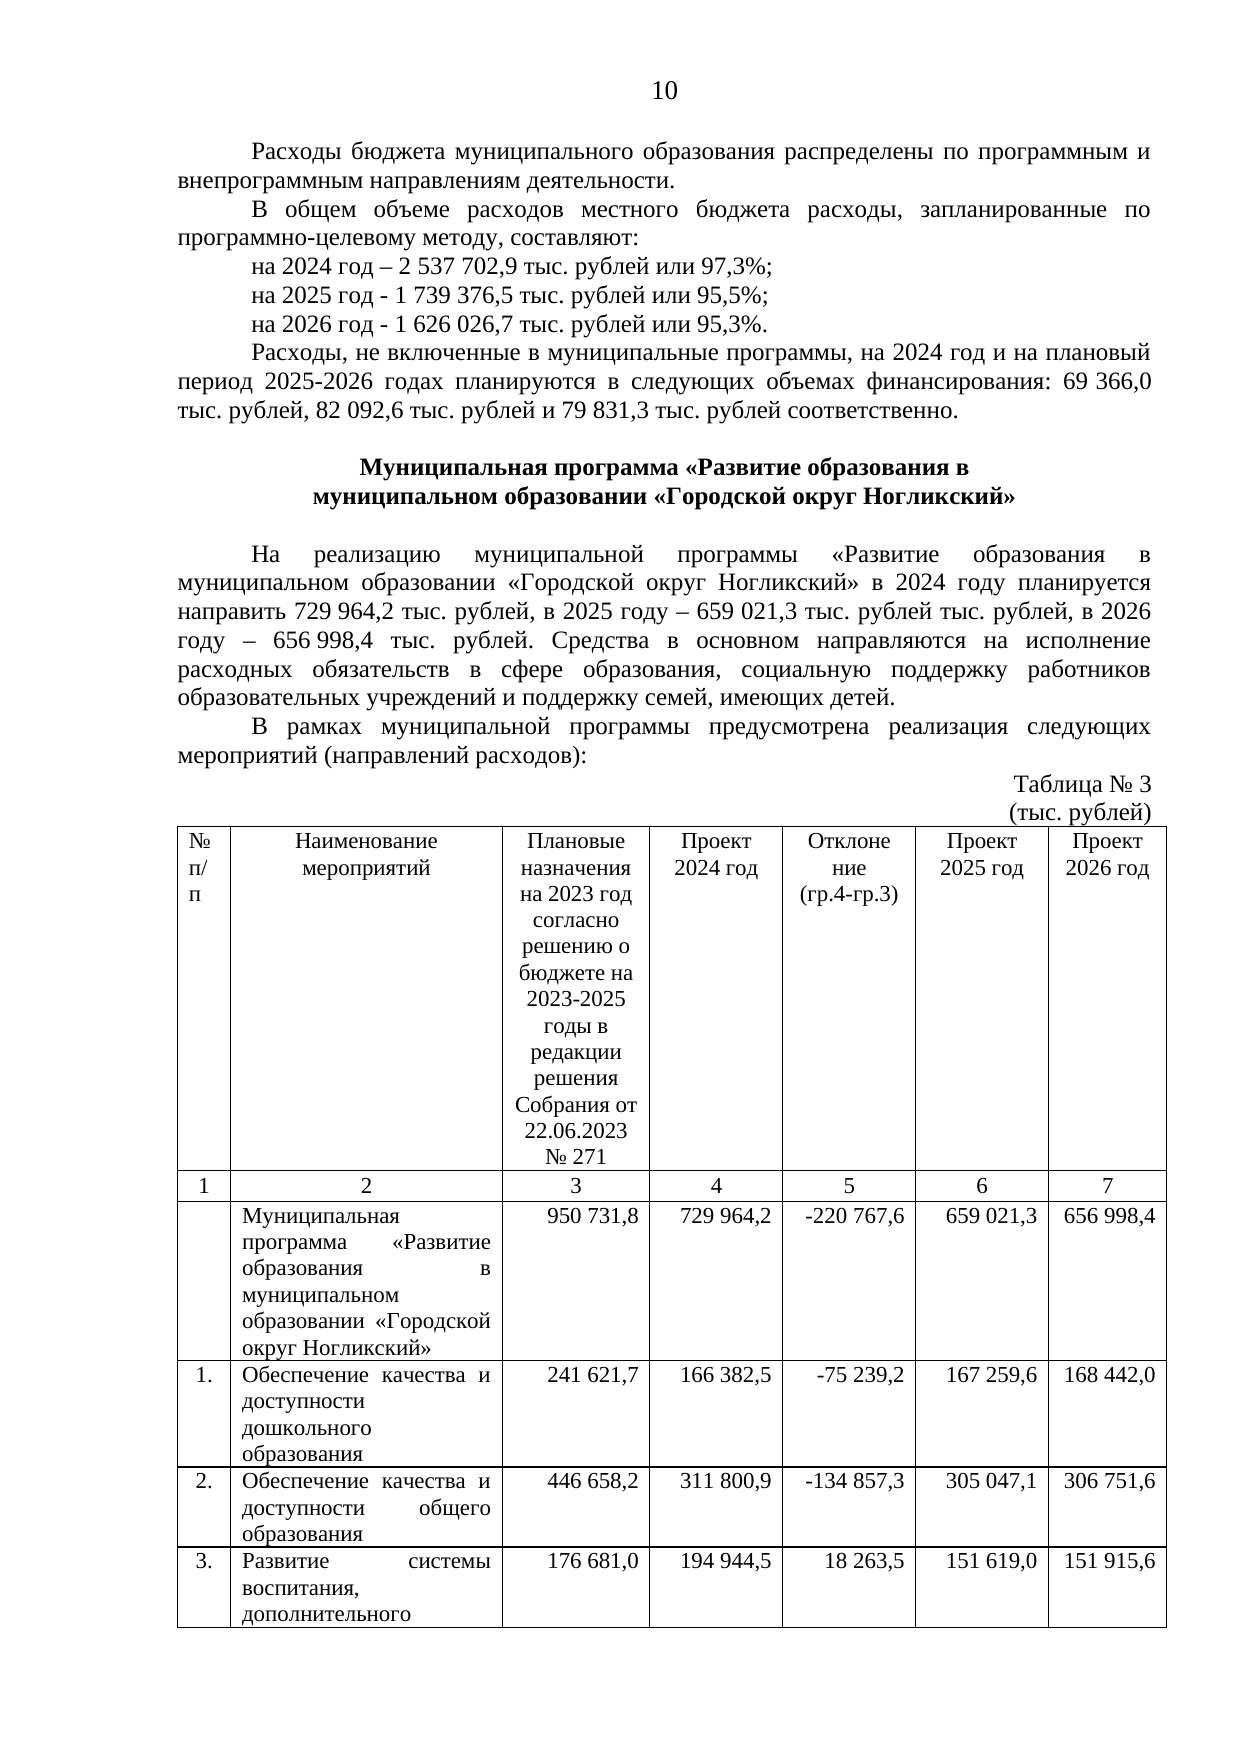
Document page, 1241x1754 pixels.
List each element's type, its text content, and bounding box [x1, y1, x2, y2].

text Расходы бюджета муниципального образования распределены по программным и внепрограммным направлениям деятельности. [177, 136, 1152, 194]
table_cell 5 [783, 1171, 915, 1201]
text на 2024 год – 2 537 702,9 тыс. рублей или 97,3%; [177, 251, 1152, 280]
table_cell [231, 1548, 502, 1627]
table_cell 729 964,2 [650, 1202, 782, 1360]
text В рамках муниципальной программы предусмотрена реализация следующих мероприятий (направлений расходов): [177, 711, 1152, 769]
table_header Проект 2026 год [1049, 827, 1166, 1170]
table_cell 194 944,5 [650, 1548, 782, 1627]
table_cell 1 [178, 1171, 230, 1201]
table_cell 446 658,2 [503, 1468, 649, 1546]
table_cell Муниципальная программа «Развитие образования в муниципальном образовании «Городской округ Ногликский» [231, 1202, 502, 1360]
text на 2025 год - 1 739 376,5 тыс. рублей или 95,5%; [177, 280, 1152, 309]
table_header Наименование мероприятий [231, 827, 502, 1170]
table_cell 151 915,6 [1049, 1548, 1166, 1627]
text на 2026 год - 1 626 026,7 тыс. рублей или 95,3%. [177, 309, 1152, 337]
text Муниципальная программа «Развитие образования в [177, 452, 1152, 481]
table_cell 305 047,1 [916, 1468, 1048, 1546]
text (тыс. рублей) [177, 797, 1152, 826]
text На реализацию муниципальной программы «Развитие образования в муниципальном образовании «Городской округ Ногликский» в 2024 году планируется направить 729 964,2 тыс. рублей, в 2025 году – 659 021,3 тыс. рублей тыс. рублей, в 2026 году – 656 998,4 тыс. рублей. Средства в основном направляются на исполнение расходных обязательств в сфере образования, социальную поддержку работников образовательных учреждений и поддержку семей, имеющих детей. [177, 539, 1152, 711]
text В общем объеме расходов местного бюджета расходы, запланированные по программно-целевому методу, составляют: [177, 194, 1152, 251]
table_cell 7 [1049, 1171, 1166, 1201]
table_cell 950 731,8 [503, 1202, 649, 1360]
table_cell 168 442,0 [1049, 1361, 1166, 1466]
table_cell 241 621,7 [503, 1361, 649, 1466]
table_header № п/п [178, 827, 230, 1170]
text муниципальном образовании «Городской округ Ногликский» [177, 481, 1152, 510]
table_header Отклоне ние (гр.4-гр.3) [783, 827, 915, 1170]
text Расходы, не включенные в муниципальные программы, на 2024 год и на плановый период 2025-2026 годах планируются в следующих объемах финансирования: 69 366,0 тыс. рублей, 82 092,6 тыс. рублей и 79 831,3 тыс. рублей соответственно. [177, 337, 1152, 424]
table_cell 3. [178, 1548, 230, 1627]
table_cell 166 382,5 [650, 1361, 782, 1466]
table_cell 3 [503, 1171, 649, 1201]
table_cell Обеспечение качества и доступности дошкольного образования [231, 1361, 502, 1466]
table_cell 167 259,6 [916, 1361, 1048, 1466]
table_header Плановые назначения на 2023 год согласно решению о бюджете на 2023-2025 годы в редакции решения Собрания от 22.06.2023 № 271 [503, 827, 649, 1170]
table_header Проект 2025 год [916, 827, 1048, 1170]
table_cell 1. [178, 1361, 230, 1466]
table_cell 18 263,5 [783, 1548, 915, 1627]
table_cell 306 751,6 [1049, 1468, 1166, 1546]
text Таблица № 3 [177, 769, 1152, 797]
table_cell 2 [231, 1171, 502, 1201]
table_cell 176 681,0 [503, 1548, 649, 1627]
table_cell -220 767,6 [783, 1202, 915, 1360]
table_cell -134 857,3 [783, 1468, 915, 1546]
table_cell [178, 1202, 230, 1360]
table_cell 659 021,3 [916, 1202, 1048, 1360]
table_cell 311 800,9 [650, 1468, 782, 1546]
table_cell Обеспечение качества и доступности общего образования [231, 1468, 502, 1546]
table_cell 656 998,4 [1049, 1202, 1166, 1360]
table_cell 2. [178, 1468, 230, 1546]
table_cell 6 [916, 1171, 1048, 1201]
table_header Проект 2024 год [650, 827, 782, 1170]
table_cell -75 239,2 [783, 1361, 915, 1466]
table_cell 4 [650, 1171, 782, 1201]
table_cell 151 619,0 [916, 1548, 1048, 1627]
